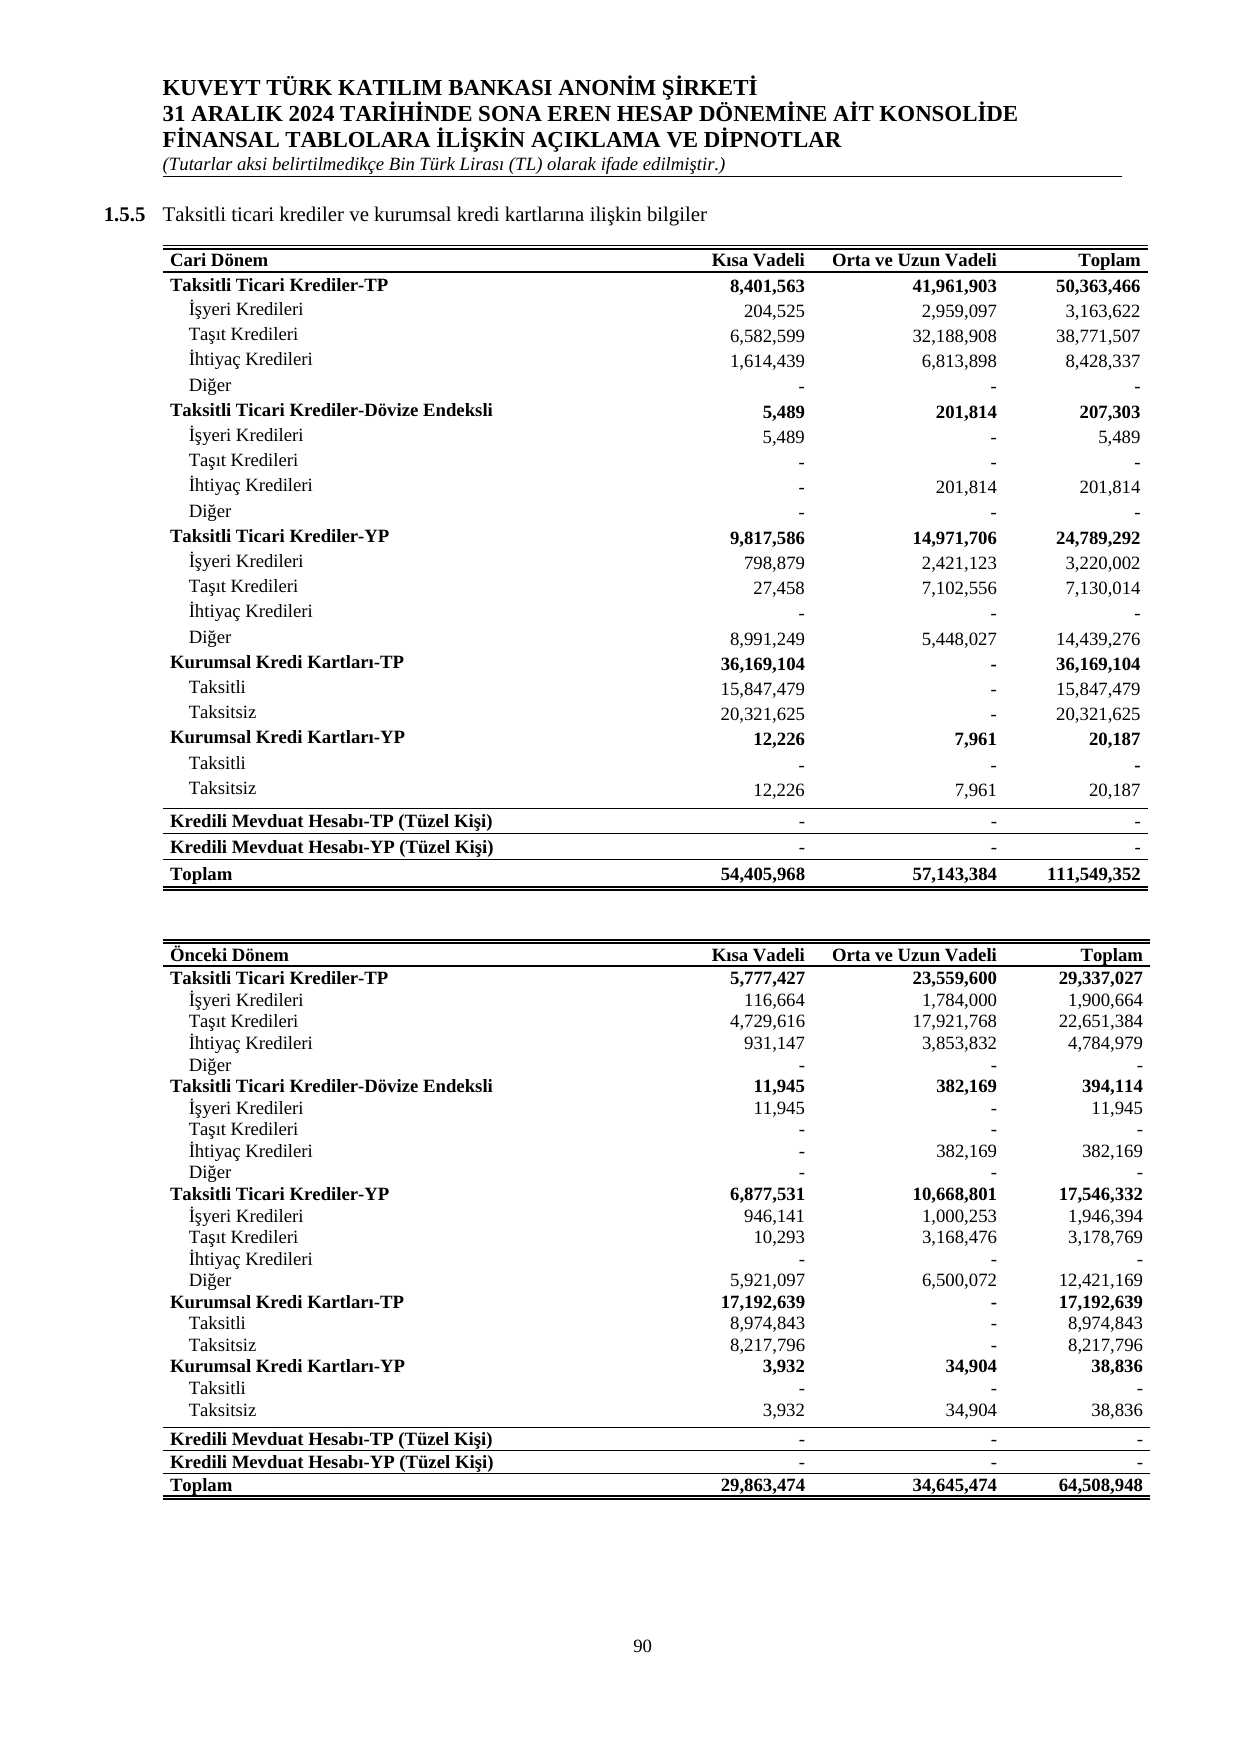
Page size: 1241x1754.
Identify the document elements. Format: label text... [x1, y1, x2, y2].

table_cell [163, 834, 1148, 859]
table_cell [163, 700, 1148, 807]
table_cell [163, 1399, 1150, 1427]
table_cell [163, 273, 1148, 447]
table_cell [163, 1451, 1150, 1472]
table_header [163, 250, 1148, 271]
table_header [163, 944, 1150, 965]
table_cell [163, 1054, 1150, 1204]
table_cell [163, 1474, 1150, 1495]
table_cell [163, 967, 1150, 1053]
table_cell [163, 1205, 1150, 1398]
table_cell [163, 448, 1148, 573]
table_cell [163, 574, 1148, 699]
text 1.5.5 Taksitli ticari krediler ve kurumsal kredi kartlarına ilişkin bilgiler [103, 201, 1122, 226]
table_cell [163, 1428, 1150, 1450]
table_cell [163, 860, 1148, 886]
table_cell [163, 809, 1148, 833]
